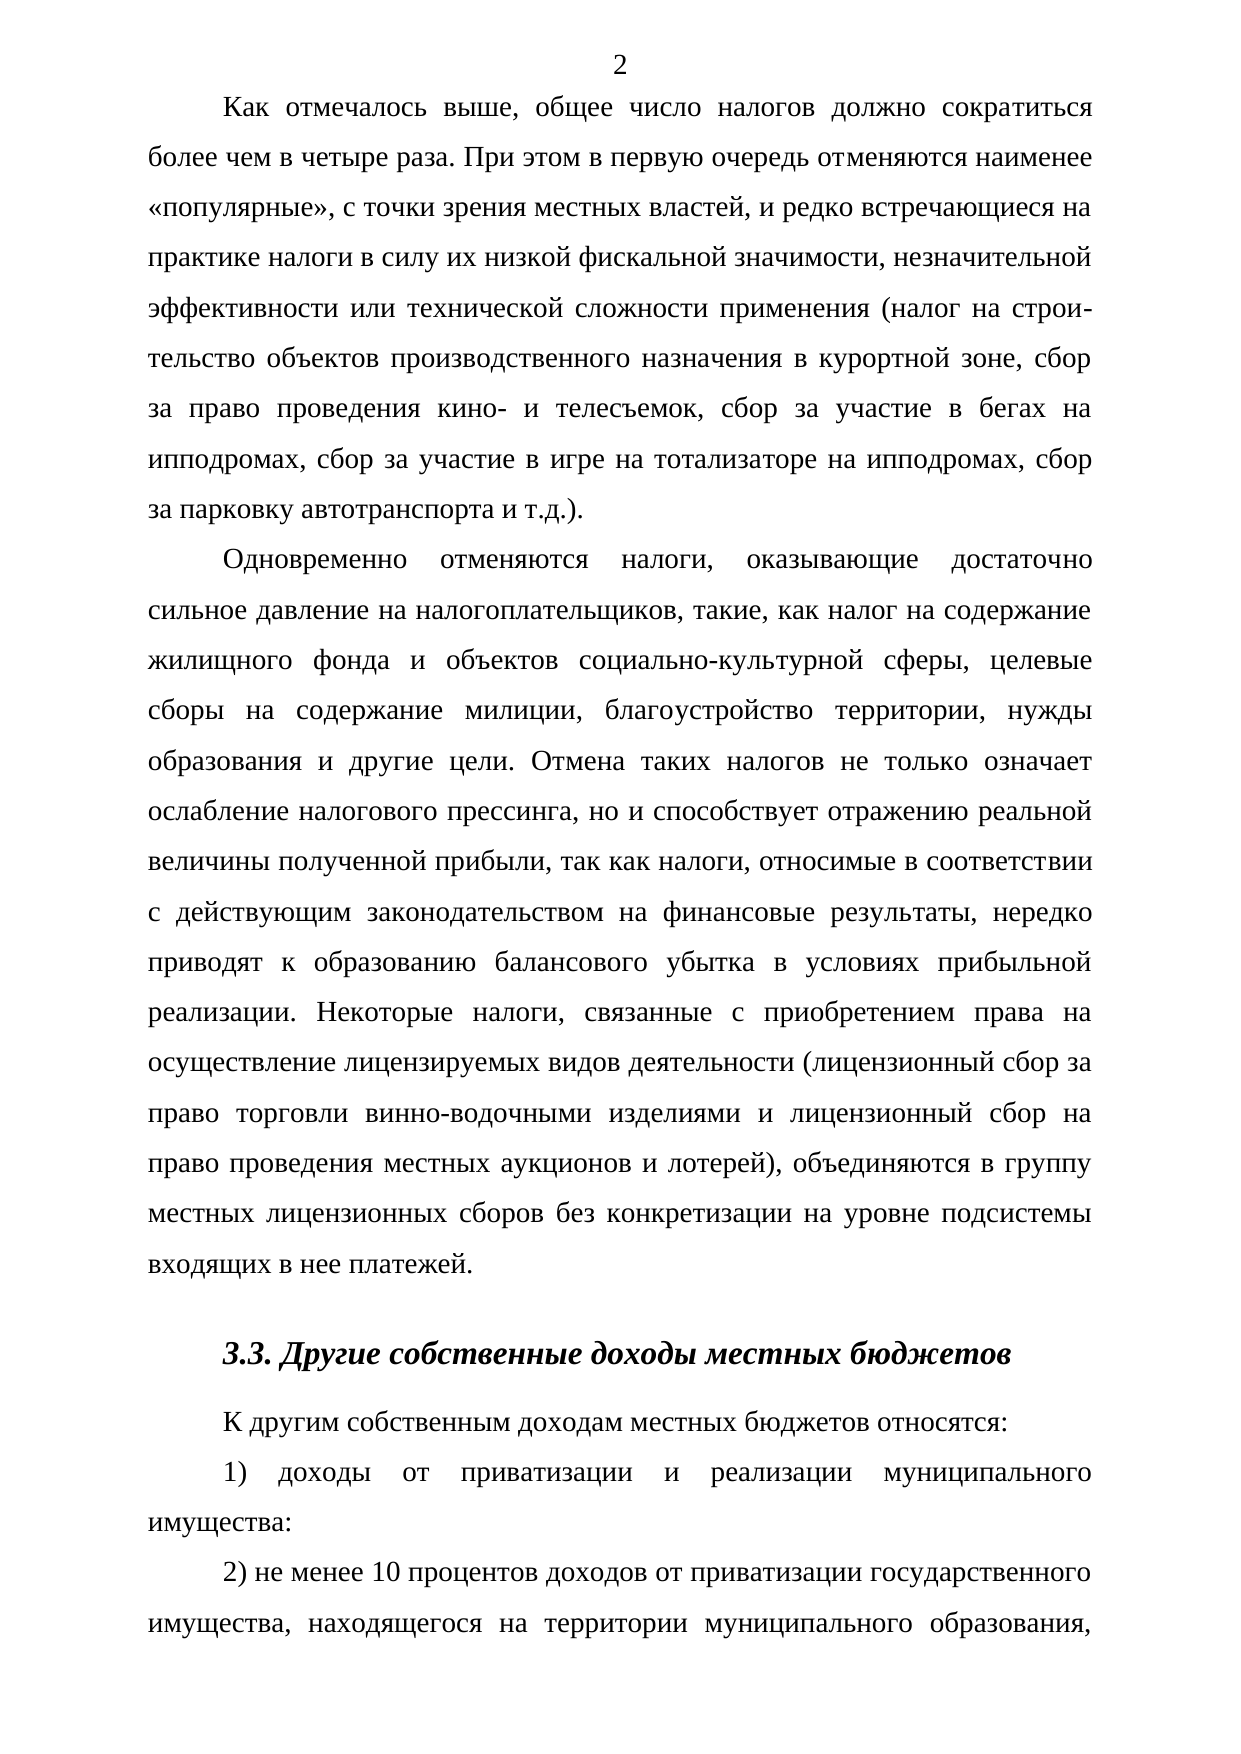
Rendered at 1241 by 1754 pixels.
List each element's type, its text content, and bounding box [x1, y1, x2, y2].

text Одновременно отменяются налоги, оказывающие достаточно сильное давление на налогоплательщиков, такие, как налог на содержание жилищного фонда и объектов социально-культурной сферы, целевые сборы на содержание милиции, благоустройство территории, нужды образования и другие цели. Отмена таких налогов не только означает ослабление налогового прессинга, но и способствует отражению реальной величины полученной прибыли, так как налоги, относимые в соответствии с действующим законодательством на финансовые результаты, нередко приводят к образованию балансового убытка в условиях прибыльной реализации. Некоторые налоги, связанные с приобретением права на осуществление лицензируемых видов деятельности (лицензионный сбор за право торговли винно-водочными изделиями и лицензионный сбор на право проведения местных аукционов и лотерей), объединяются в группу местных лицензионных сборов без конкретизации на уровне подсистемы входящих в нее платежей. [148, 541, 1092, 1279]
subtitle 3.3. Другие собственные доходы местных бюджетов [222, 1334, 1092, 1372]
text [148, 1554, 1092, 1638]
text Как отмечалось выше, общее число налогов должно сократиться более чем в четыре раза. При этом в первую очередь отменяются наименее «популярные», с точки зрения местных властей, и редко встречающиеся на практике налоги в силу их низкой фискальной значимости, незначительной эффективности или технической сложности применения (налог на строительство объектов производственного назначения в курортной зоне, сбор за право проведения кино- и телесъемок, сбор за участие в бегах на ипподромах, сбор за участие в игре на тотализаторе на ипподромах, сбор за парковку автотранспорта и т.д.). [148, 89, 1092, 525]
text К другим собственным доходам местных бюджетов относятся: [148, 1404, 1092, 1437]
text 1) доходы от приватизации и реализации муниципального имущества: [148, 1454, 1092, 1538]
